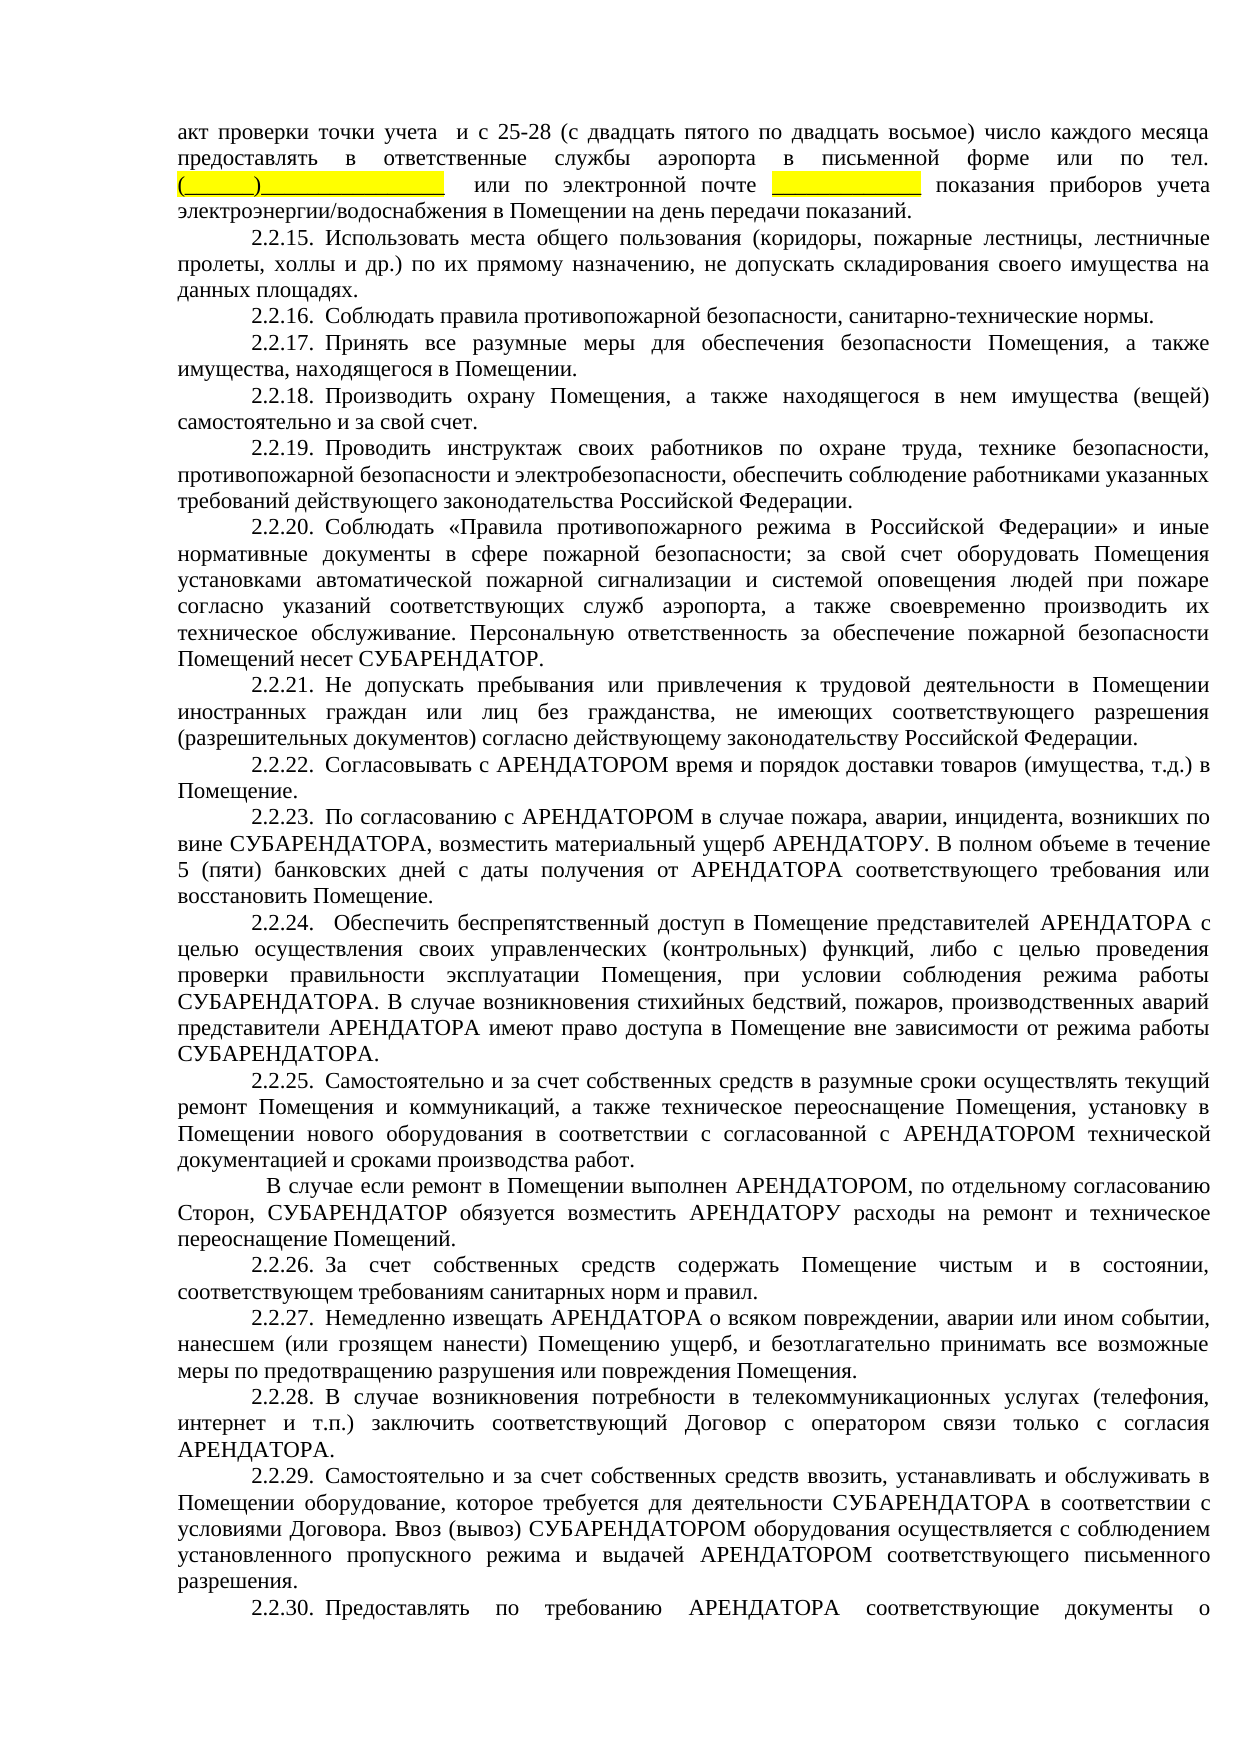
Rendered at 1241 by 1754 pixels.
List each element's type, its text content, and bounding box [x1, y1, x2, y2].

list Принять все разумные меры для обеспечения безопасности Помещения, а также имущества, находящегося в Помещении. [177, 329, 1211, 382]
text В случае если ремонт в Помещении выполнен АрендАТОРОМ, по отдельному согласованию Сторон, СУБАРЕНДАТОР обязуется возместить АрендАТОРУ расходы на ремонт и техническое переоснащение Помещений. [177, 1172, 1211, 1251]
list Не допускать пребывания или привлечения к трудовой деятельности в Помещении иностранных граждан или лиц без гражданства, не имеющих соответствующего разрешения (разрешительных документов) согласно действующему законодательству Российской Федерации. [177, 672, 1211, 751]
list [177, 118, 1211, 223]
list Соблюдать правила противопожарной безопасности, санитарно-технические нормы. [177, 303, 1211, 329]
list Обеспечить беспрепятственный доступ в Помещение представителей АрендАТОРА с целью осуществления своих управленческих (контрольных) функций, либо с целью проведения проверки правильности эксплуатации Помещения, при условии соблюдения режима работы СУБАрендатора. В случае возникновения стихийных бедствий, пожаров, производственных аварий представители АрендАТОРА имеют право доступа в Помещение вне зависимости от режима работы СУБАрендатора. [177, 909, 1211, 1067]
list Самостоятельно и за счет собственных средств ввозить, устанавливать и обслуживать в Помещении оборудование, которое требуется для деятельности СУБАрендатора в соответствии с условиями Договора. Ввоз (вывоз) СУБарендатором оборудования осуществляется с соблюдением установленного пропускного режима и выдачей АрендАТОРОМ соответствующего письменного разрешения. [177, 1462, 1211, 1594]
list Проводить инструктаж своих работников по охране труда, технике безопасности, противопожарной безопасности и электробезопасности, обеспечить соблюдение работниками указанных требований действующего законодательства Российской Федерации. [177, 434, 1211, 513]
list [177, 1594, 1211, 1620]
list По согласованию с АрендАТОРОМ в случае пожара, аварии, инцидента, возникших по вине СУБАрендатора, возместить материальный ущерб АРЕНДАТОРУ. В полном объеме в течение 5 (пяти) банковских дней с даты получения от АРЕНДАТОРА соответствующего требования или восстановить Помещение. [177, 803, 1211, 909]
list Соблюдать «Правила противопожарного режима в Российской Федерации» и иные нормативные документы в сфере пожарной безопасности; за свой счет оборудовать Помещения установками автоматической пожарной сигнализации и системой оповещения людей при пожаре согласно указаний соответствующих служб аэропорта, а также своевременно производить их техническое обслуживание. Персональную ответственность за обеспечение пожарной безопасности Помещений несет СУБАРЕНДАТОР. [177, 513, 1211, 672]
list Немедленно извещать АрендАТОРА о всяком повреждении, аварии или ином событии, нанесшем (или грозящем нанести) Помещению ущерб, и безотлагательно принимать все возможные меры по предотвращению разрушения или повреждения Помещения. [177, 1304, 1211, 1383]
list Самостоятельно и за счет собственных средств в разумные сроки осуществлять текущий ремонт Помещения и коммуникаций, а также техническое переоснащение Помещения, установку в Помещении нового оборудования в соответствии с согласованной с АрендАТОРОМ технической документацией и сроками производства работ. [177, 1067, 1211, 1172]
list Согласовывать с АрендАТОРОМ время и порядок доставки товаров (имущества, т.д.) в Помещение. [177, 751, 1211, 803]
list Производить охрану Помещения, а также находящегося в нем имущества (вещей) самостоятельно и за свой счет. [177, 382, 1211, 434]
list Использовать места общего пользования (коридоры, пожарные лестницы, лестничные пролеты, холлы и др.) по их прямому назначению, не допускать складирования своего имущества на данных площадях. [177, 223, 1211, 303]
list За счет собственных средств содержать Помещение чистым и в состоянии, соответствующем требованиям санитарных норм и правил. [177, 1251, 1211, 1304]
list В случае возникновения потребности в телекоммуникационных услугах (телефония, интернет и т.п.) заключить соответствующий Договор с оператором связи только с согласия АрендАТОРА. [177, 1383, 1211, 1462]
